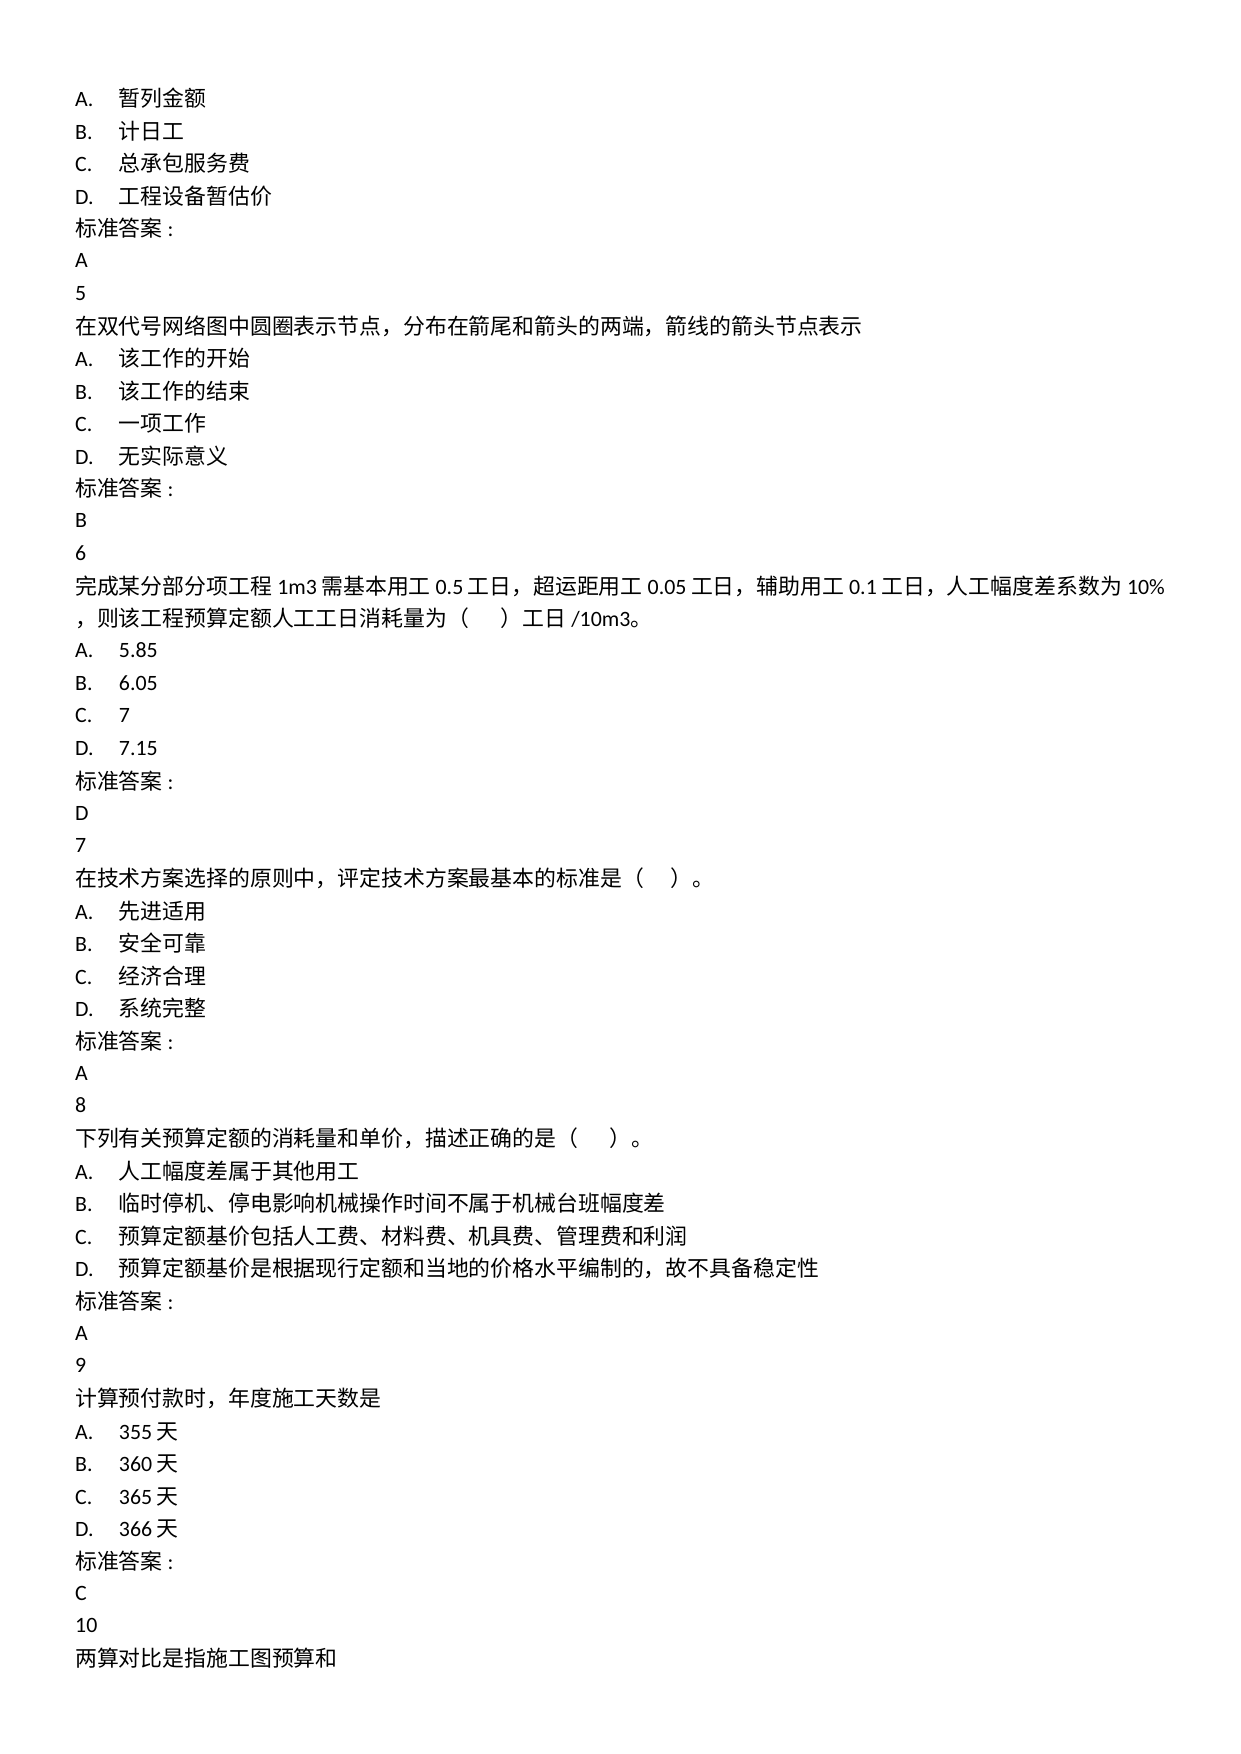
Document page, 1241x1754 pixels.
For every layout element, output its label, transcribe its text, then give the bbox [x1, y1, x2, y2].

list 8 [75, 1088, 1165, 1121]
list 两算对比是指施工图预算和 [75, 1641, 1165, 1673]
list C. 365天 [75, 1478, 1165, 1511]
list B. 临时停机、停电影响机械操作时间不属于机械台班幅度差 [75, 1186, 1165, 1218]
list 在双代号网络图中圆圈表示节点，分布在箭尾和箭头的两端，箭线的箭头节点表示 [75, 308, 1165, 341]
list 下列有关预算定额的消耗量和单价，描述正确的是（ ）。 [75, 1121, 1165, 1153]
list D. 7.15 [75, 731, 1165, 763]
list 标准答案 : [75, 471, 1165, 503]
list A. 先进适用 [75, 893, 1165, 926]
list D. 无实际意义 [75, 438, 1165, 471]
list D. 预算定额基价是根据现行定额和当地的价格水平编制的，故不具备稳定性 [75, 1251, 1165, 1283]
list B [75, 503, 1165, 536]
list C. 一项工作 [75, 406, 1165, 438]
list C. 经济合理 [75, 958, 1165, 991]
list 7 [75, 828, 1165, 861]
list 标准答案 : [75, 1283, 1165, 1316]
list C [75, 1576, 1165, 1608]
list C. 总承包服务费 [75, 146, 1165, 178]
list A. 人工幅度差属于其他用工 [75, 1153, 1165, 1186]
list 10 [75, 1608, 1165, 1641]
list B. 360天 [75, 1446, 1165, 1478]
list 标准答案 : [75, 763, 1165, 796]
list B. 安全可靠 [75, 926, 1165, 958]
list 在技术方案选择的原则中，评定技术方案最基本的标准是（ ）。 [75, 861, 1165, 893]
list B. 6.05 [75, 666, 1165, 698]
list A [75, 243, 1165, 276]
list B. 该工作的结束 [75, 373, 1165, 406]
list 标准答案 : [75, 1023, 1165, 1056]
list D [75, 796, 1165, 828]
list 标准答案 : [75, 1543, 1165, 1576]
list D. 366天 [75, 1511, 1165, 1543]
list A [75, 1316, 1165, 1348]
list 完成某分部分项工程1m3需基本用工0.5工日，超运距用工0.05工日，辅助用工0.1工日，人工幅度差系数为10% ，则该工程预算定额人工工日消耗量为（ ）工日 /10m3。 [75, 568, 1165, 633]
list 5 [75, 276, 1165, 308]
list 计算预付款时，年度施工天数是 [75, 1381, 1165, 1413]
list B. 计日工 [75, 113, 1165, 146]
list A. 该工作的开始 [75, 341, 1165, 373]
list D. 工程设备暂估价 [75, 178, 1165, 211]
list A. 355天 [75, 1413, 1165, 1446]
list 6 [75, 536, 1165, 568]
list A [75, 1056, 1165, 1088]
list D. 系统完整 [75, 991, 1165, 1023]
list 标准答案 : [75, 211, 1165, 243]
list C. 7 [75, 698, 1165, 731]
list A. 暂列金额 [75, 81, 1165, 113]
list 9 [75, 1348, 1165, 1381]
list A. 5.85 [75, 633, 1165, 666]
list C. 预算定额基价包括人工费、材料费、机具费、管理费和利润 [75, 1218, 1165, 1251]
